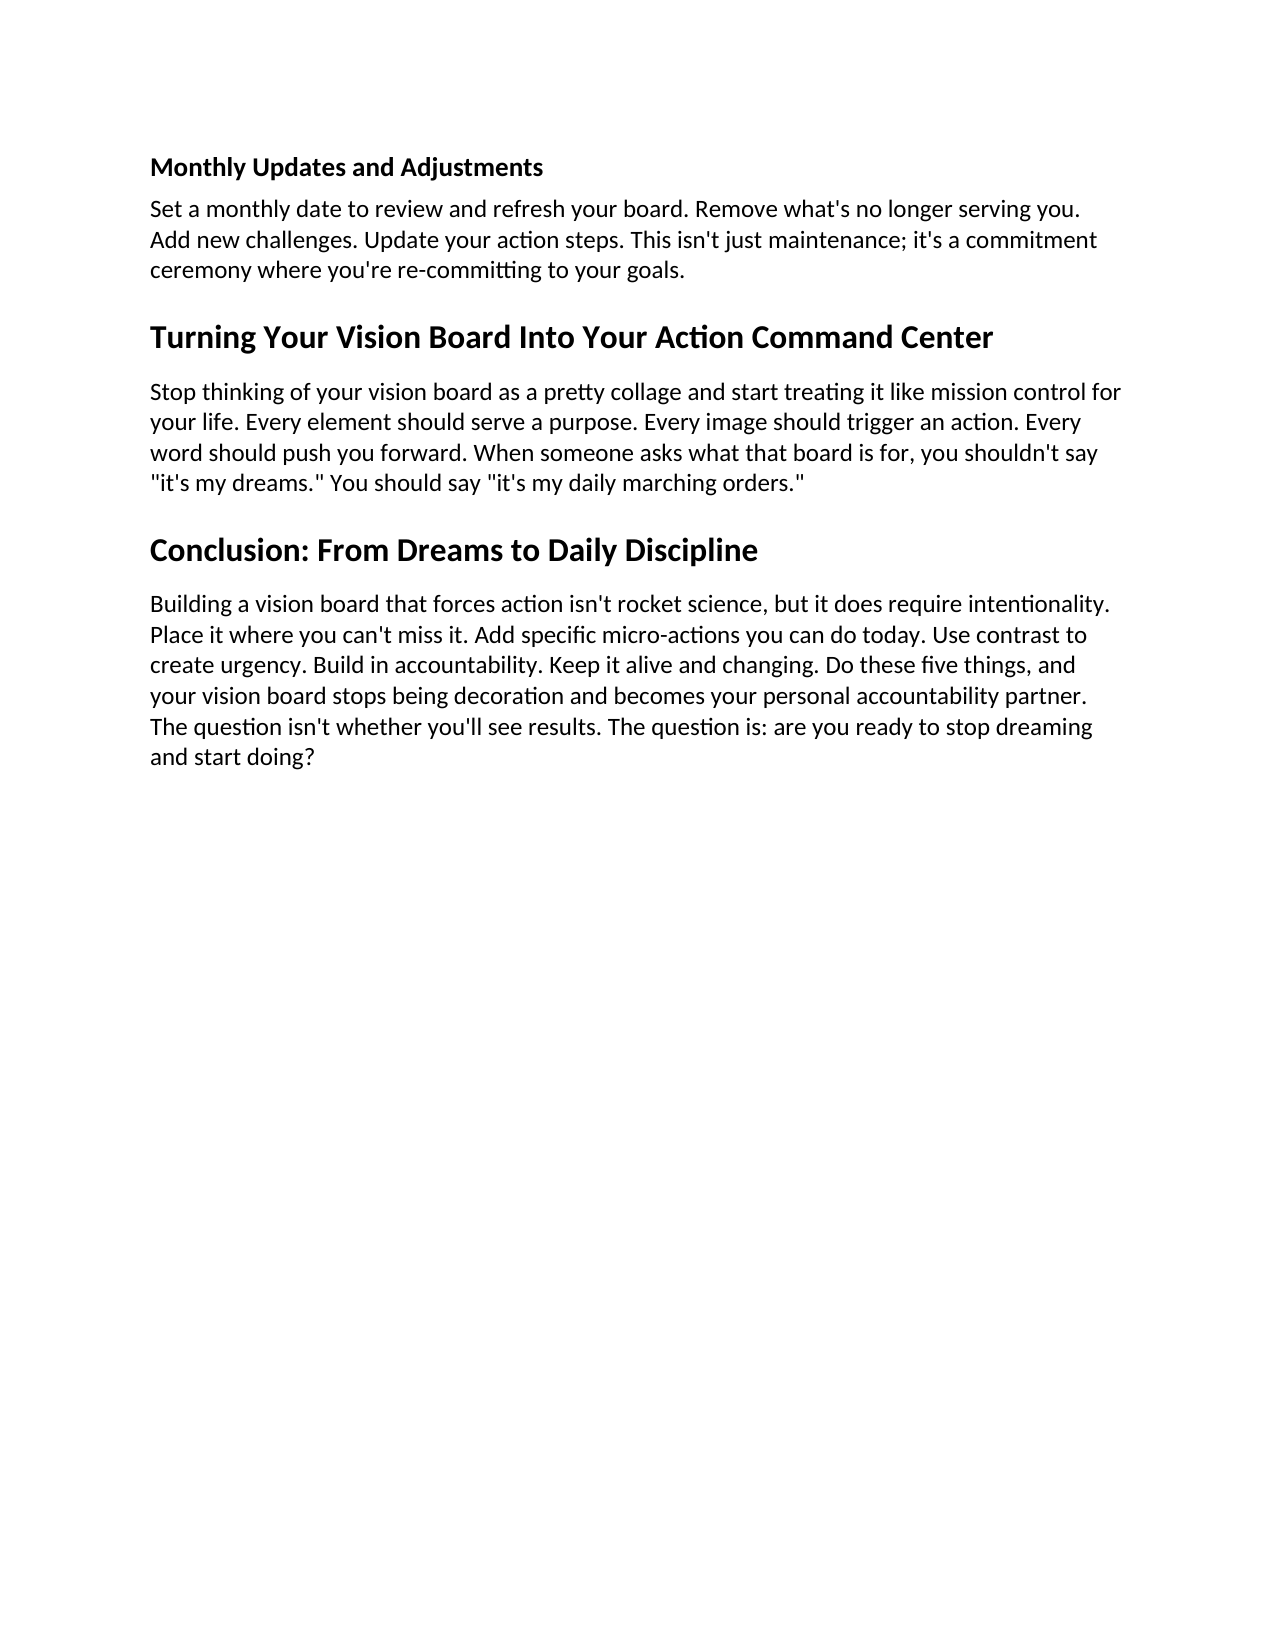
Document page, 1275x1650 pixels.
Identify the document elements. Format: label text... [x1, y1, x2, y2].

subtitle Monthly Updates and Adjustments [150, 150, 1125, 183]
text Stop thinking of your vision board as a pretty collage and start treating it like mission control for your life. Every element should serve a purpose. Every image should trigger an action. Every word should push you forward. When someone asks what that board is for, you shouldn't say "it's my dreams." You should say "it's my daily marching orders." [150, 376, 1125, 498]
text Building a vision board that forces action isn't rocket science, but it does require intentionality. Place it where you can't miss it. Add specific micro-actions you can do today. Use contrast to create urgency. Build in accountability. Keep it alive and changing. Do these five things, and your vision board stops being decoration and becomes your personal accountability partner. The question isn't whether you'll see results. The question is: are you ready to stop dreaming and start doing? [150, 588, 1125, 772]
subtitle Conclusion: From Dreams to Daily Discipline [150, 529, 1125, 570]
text Set a monthly date to review and refresh your board. Remove what's no longer serving you. Add new challenges. Update your action steps. This isn't just maintenance; it's a commitment ceremony where you're re-committing to your goals. [150, 193, 1125, 285]
subtitle Turning Your Vision Board Into Your Action Command Center [150, 316, 1125, 357]
